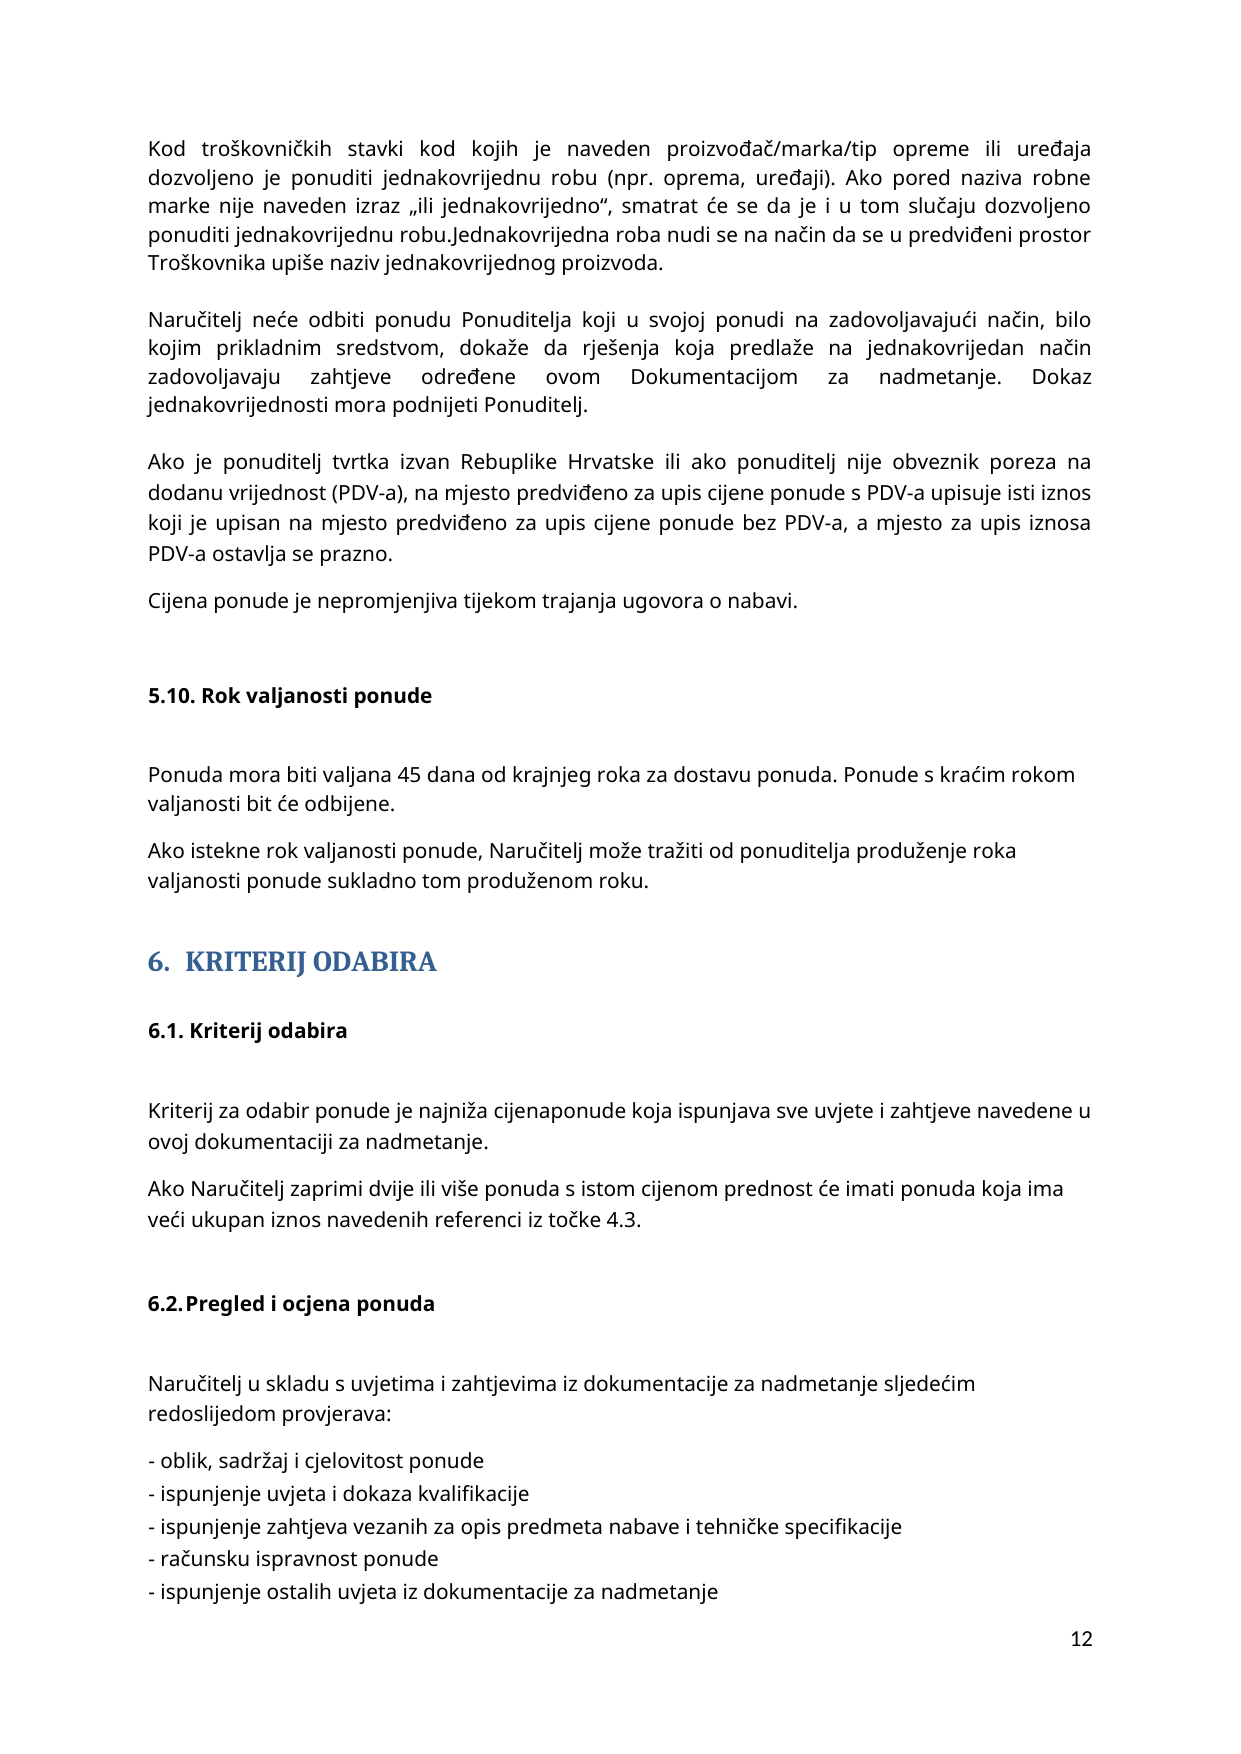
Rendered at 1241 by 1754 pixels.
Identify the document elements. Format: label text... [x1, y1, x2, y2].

text - ispunjenje zahtjeva vezanih za opis predmeta nabave i tehničke specifikacije [148, 1512, 1093, 1540]
text Naručitelj u skladu s uvjetima i zahtjevima iz dokumentacije za nadmetanje sljedećim redoslijedom provjerava: [148, 1369, 1093, 1428]
text 5.10. Rok valjanosti ponude [148, 681, 1093, 709]
subtitle KRITERIJ ODABIRA [148, 946, 1093, 979]
text Kriterij za odabir ponude je najniža cijenaponude koja ispunjava sve uvjete i zahtjeve navedene u ovoj dokumentaciji za nadmetanje. [148, 1097, 1093, 1156]
text - oblik, sadržaj i cjelovitost ponude [148, 1447, 1093, 1475]
list Pregled i ocjena ponuda [148, 1289, 1093, 1317]
text Ako istekne rok valjanosti ponude, Naručitelj može tražiti od ponuditelja produženje roka valjanosti ponude sukladno tom produženom roku. [148, 836, 1093, 894]
text - ispunjenje ostalih uvjeta iz dokumentacije za nadmetanje [148, 1577, 1093, 1606]
text Kod troškovničkih stavki kod kojih je naveden proizvođač/marka/tip opreme ili uređaja dozvoljeno je ponuditi jednakovrijednu robu (npr. oprema, uređaji). Ako pored naziva robne marke nije naveden izraz „ili jednakovrijedno“, smatrat će se da je i u tom slučaju dozvoljeno ponuditi jednakovrijednu robu.Jednakovrijedna roba nudi se na način da se u predviđeni prostor Troškovnika upiše naziv jednakovrijednog proizvoda. [148, 134, 1093, 277]
text - računsku ispravnost ponude [148, 1544, 1093, 1573]
text Naručitelj neće odbiti ponudu Ponuditelja koji u svojoj ponudi na zadovoljavajući način, bilo kojim prikladnim sredstvom, dokaže da rješenja koja predlaže na jednakovrijedan način zadovoljavaju zahtjeve određene ovom Dokumentacijom za nadmetanje. Dokaz jednakovrijednosti mora podnijeti Ponuditelj. [148, 305, 1093, 419]
text Cijena ponude je nepromjenjiva tijekom trajanja ugovora o nabavi. [148, 586, 1093, 615]
text 6.1. Kriterij odabira [148, 1017, 1093, 1045]
text - ispunjenje uvjeta i dokaza kvalifikacije [148, 1479, 1093, 1508]
text Ako Naručitelj zaprimi dvije ili više ponuda s istom cijenom prednost će imati ponuda koja ima veći ukupan iznos navedenih referenci iz točke 4.3. [148, 1174, 1093, 1233]
text Ako je ponuditelj tvrtka izvan Rebuplike Hrvatske ili ako ponuditelj nije obveznik poreza na dodanu vrijednost (PDV-a), na mjesto predviđeno za upis cijene ponude s PDV-a upisuje isti iznos koji je upisan na mjesto predviđeno za upis cijene ponude bez PDV-a, a mjesto za upis iznosa PDV-a ostavlja se prazno. [148, 447, 1093, 568]
text Ponuda mora biti valjana 45 dana od krajnjeg roka za dostavu ponuda. Ponude s kraćim rokom valjanosti bit će odbijene. [148, 760, 1093, 818]
